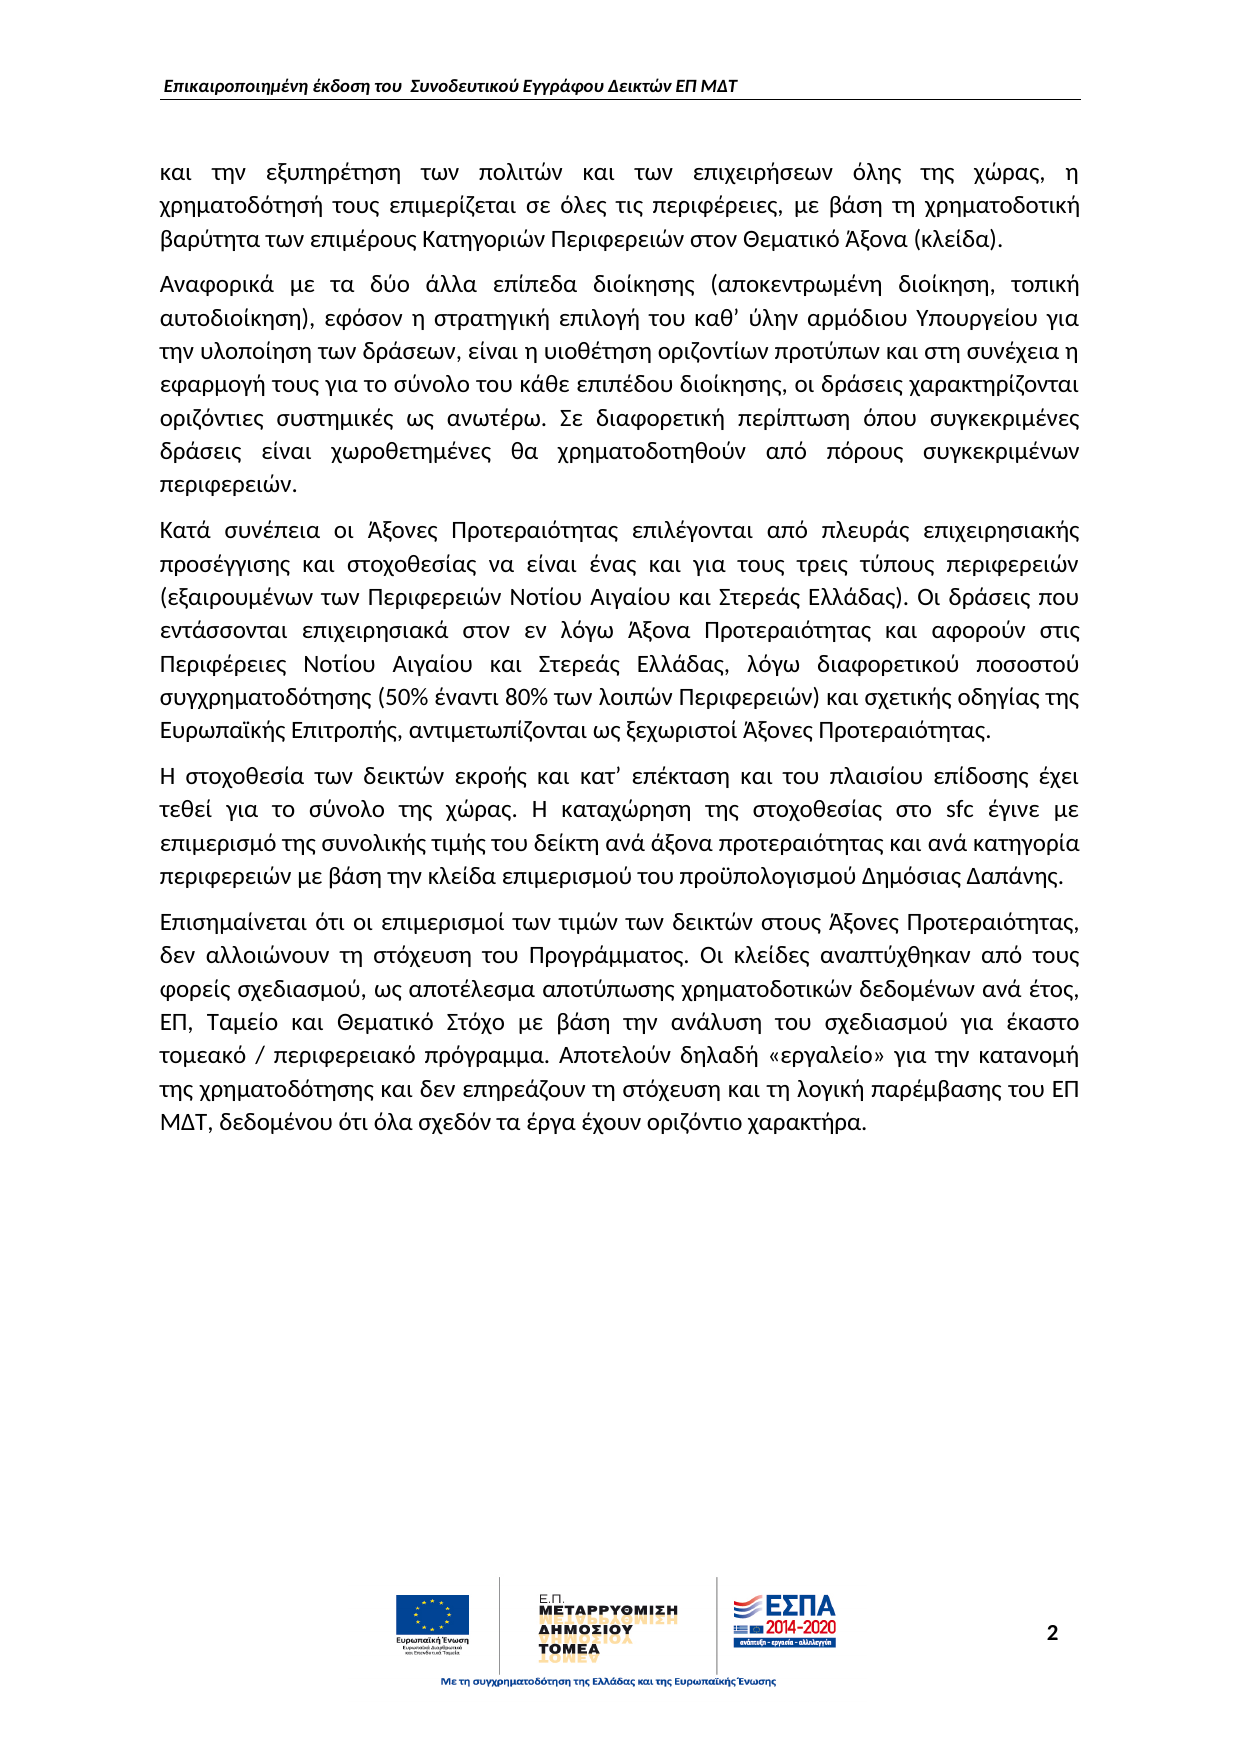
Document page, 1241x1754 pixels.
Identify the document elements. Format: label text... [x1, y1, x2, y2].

text Η στοχοθεσία των δεικτών εκροής και κατ’ επέκταση και του πλαισίου επίδοσης έχει τεθεί για το σύνολο της χώρας. Η καταχώρηση της στοχοθεσίας στο sfc έγινε με επιμερισμό της συνολικής τιμής του δείκτη ανά άξονα προτεραιότητας και ανά κατηγορία περιφερειών με βάση την κλείδα επιμερισμού του προϋπολογισμού Δημόσιας Δαπάνης. [159, 757, 1081, 891]
text Αναφορικά με τα δύο άλλα επίπεδα διοίκησης (αποκεντρωμένη διοίκηση, τοπική αυτοδιοίκηση), εφόσον η στρατηγική επιλογή του καθ’ ύλην αρμόδιου Υπουργείου για την υλοποίηση των δράσεων, είναι η υιοθέτηση οριζοντίων προτύπων και στη συνέχεια η εφαρμογή τους για το σύνολο του κάθε επιπέδου διοίκησης, οι δράσεις χαρακτηρίζονται οριζόντιες συστημικές ως ανωτέρω. Σε διαφορετική περίπτωση όπου συγκεκριμένες δράσεις είναι χωροθετημένες θα χρηματοδοτηθούν από πόρους συγκεκριμένων περιφερειών. [159, 266, 1081, 499]
text Επισημαίνεται ότι οι επιμερισμοί των τιμών των δεικτών στους Άξονες Προτεραιότητας, δεν αλλοιώνουν τη στόχευση του Προγράμματος. Οι κλείδες αναπτύχθηκαν από τους φορείς σχεδιασμού, ως αποτέλεσμα αποτύπωσης χρηματοδοτικών δεδομένων ανά έτος, ΕΠ, Ταμείο και Θεματικό Στόχο με βάση την ανάλυση του σχεδιασμού για έκαστο τομεακό / περιφερειακό πρόγραμμα. Αποτελούν δηλαδή «εργαλείο» για την κατανομή της χρηματοδότησης και δεν επηρεάζουν τη στόχευση και τη λογική παρέμβασης του ΕΠ ΜΔΤ, δεδομένου ότι όλα σχεδόν τα έργα έχουν οριζόντιο χαρακτήρα. [159, 903, 1081, 1137]
text Κατά συνέπεια οι Άξονες Προτεραιότητας επιλέγονται από πλευράς επιχειρησιακής προσέγγισης και στοχοθεσίας να είναι ένας και για τους τρεις τύπους περιφερειών (εξαιρουμένων των Περιφερειών Νοτίου Αιγαίου και Στερεάς Ελλάδας). Οι δράσεις που εντάσσονται επιχειρησιακά στον εν λόγω Άξονα Προτεραιότητας και αφορούν στις Περιφέρειες Νοτίου Αιγαίου και Στερεάς Ελλάδας, λόγω διαφορετικού ποσοστού συγχρηματοδότησης (50% έναντι 80% των λοιπών Περιφερειών) και σχετικής οδηγίας της Ευρωπαϊκής Επιτροπής, αντιμετωπίζονται ως ξεχωριστοί Άξονες Προτεραιότητας. [159, 512, 1081, 745]
picture [348, 1562, 868, 1702]
